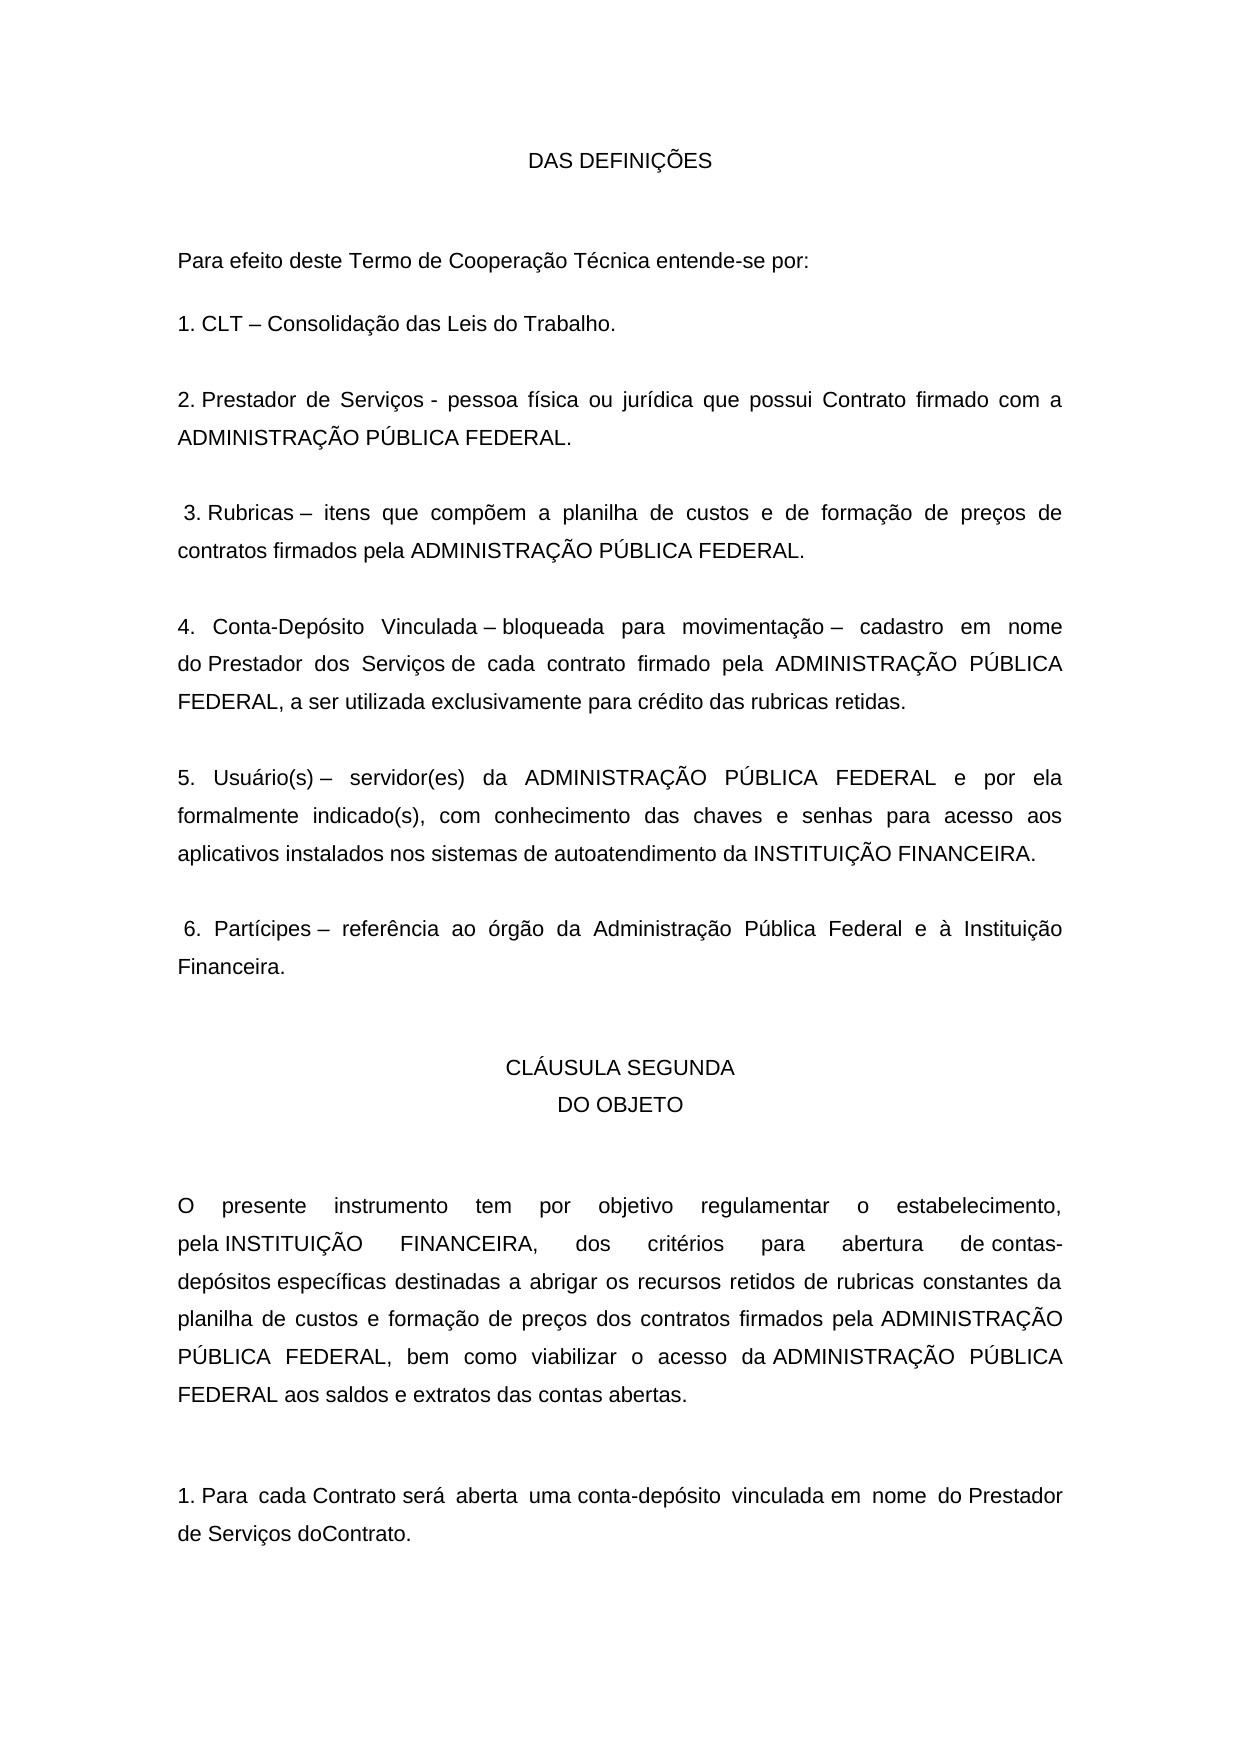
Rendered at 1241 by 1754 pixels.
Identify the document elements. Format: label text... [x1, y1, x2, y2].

text 2. Prestador de Serviços - pessoa física ou jurídica que possui Contrato firmado com a ADMINISTRAÇÃO PÚBLICA FEDERAL. [177, 387, 1063, 450]
text 1. CLT – Consolidação das Leis do Trabalho. [177, 311, 1063, 336]
text 4. Conta-Depósito Vinculada – bloqueada para movimentação – cadastro em nome do Prestador dos Serviços de cada contrato firmado pela ADMINISTRAÇÃO PÚBLICA FEDERAL, a ser utilizada exclusivamente para crédito das rubricas retidas. [177, 613, 1063, 714]
text 3. Rubricas – itens que compõem a planilha de custos e de formação de preços de contratos firmados pela ADMINISTRAÇÃO PÚBLICA FEDERAL. [177, 500, 1063, 563]
text CLÁUSULA SEGUNDA [177, 1054, 1063, 1080]
text 5. Usuário(s) – servidor(es) da ADMINISTRAÇÃO PÚBLICA FEDERAL e por ela formalmente indicado(s), com conhecimento das chaves e senhas para acesso aos aplicativos instalados nos sistemas de autoatendimento da INSTITUIÇÃO FINANCEIRA. [177, 765, 1063, 866]
text 1. Para cada Contrato será aberta uma conta-depósito vinculada em nome do Prestador de Serviços doContrato. [177, 1483, 1063, 1546]
text DAS DEFINIÇÕES [177, 148, 1063, 173]
text 6. Partícipes – referência ao órgão da Administração Pública Federal e à Instituição Financeira. [177, 916, 1063, 979]
text O presente instrumento tem por objetivo regulamentar o estabelecimento, pela INSTITUIÇÃO FINANCEIRA, dos critérios para abertura de contas-depósitos específicas destinadas a abrigar os recursos retidos de rubricas constantes da planilha de custos e formação de preços dos contratos firmados pela ADMINISTRAÇÃO PÚBLICA FEDERAL, bem como viabilizar o acesso da ADMINISTRAÇÃO PÚBLICA FEDERAL aos saldos e extratos das contas abertas. [177, 1193, 1063, 1407]
text DO OBJETO [177, 1092, 1063, 1117]
text Para efeito deste Termo de Cooperação Técnica entende-se por: [177, 248, 1063, 273]
